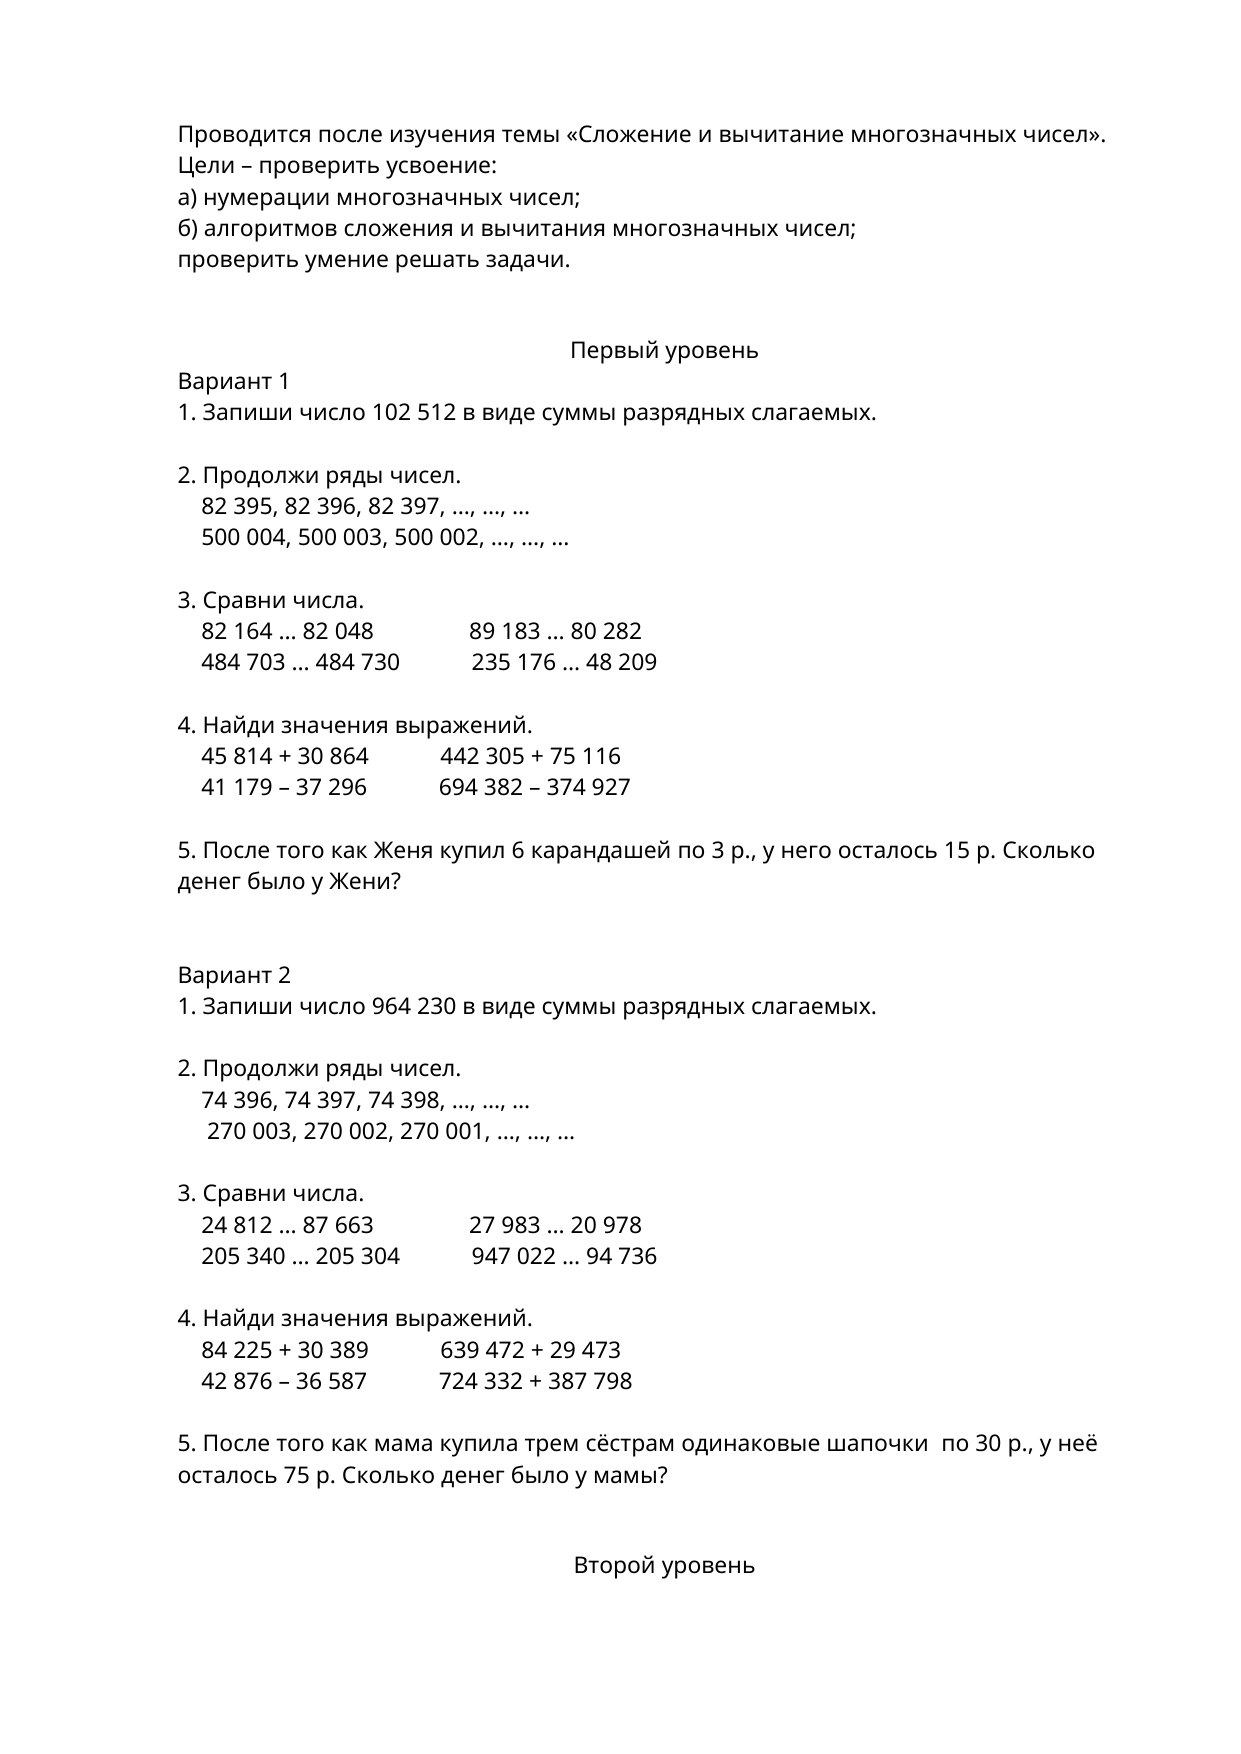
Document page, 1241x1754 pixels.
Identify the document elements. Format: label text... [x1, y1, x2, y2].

text Вариант 1 1. Запиши число 102 512 в виде суммы разрядных слагаемых. 2. Продолжи ряды чисел. 82 395, 82 396, 82 397, …, …, … 500 004, 500 003, 500 002, …, …, … 3. Сравни числа. 82 164 … 82 048 89 183 … 80 282 484 703 … 484 730 235 176 … 48 209 4. Найди значения выражений. 45 814 + 30 864 442 305 + 75 116 41 179 – 37 296 694 382 – 374 927 5. После того как Женя купил 6 карандашей по 3 р., у него осталось 15 р. Сколько денег было у Жени? Вариант 2 1. Запиши число 964 230 в виде суммы разрядных слагаемых. 2. Продолжи ряды чисел. 74 396, 74 397, 74 398, …, …, … 270 003, 270 002, 270 001, …, …, … 3. Сравни числа. 24 812 … 87 663 27 983 … 20 978 205 340 … 205 304 947 022 … 94 736 4. Найди значения выражений. 84 225 + 30 389 639 472 + 29 473 42 876 – 36 587 724 332 + 387 798 5. После того как мама купила трем сёстрам одинаковые шапочки по 30 р., у неё осталось 75 р. Сколько денег было у мамы? [177, 365, 1152, 1549]
text Первый уровень [177, 334, 1152, 365]
text Проводится после изучения темы «Сложение и вычитание многозначных чисел». Цели – проверить усвоение: а) нумерации многозначных чисел; б) алгоритмов сложения и вычитания многозначных чисел; проверить умение решать задачи. [177, 118, 1152, 334]
text Второй уровень [177, 1549, 1152, 1580]
